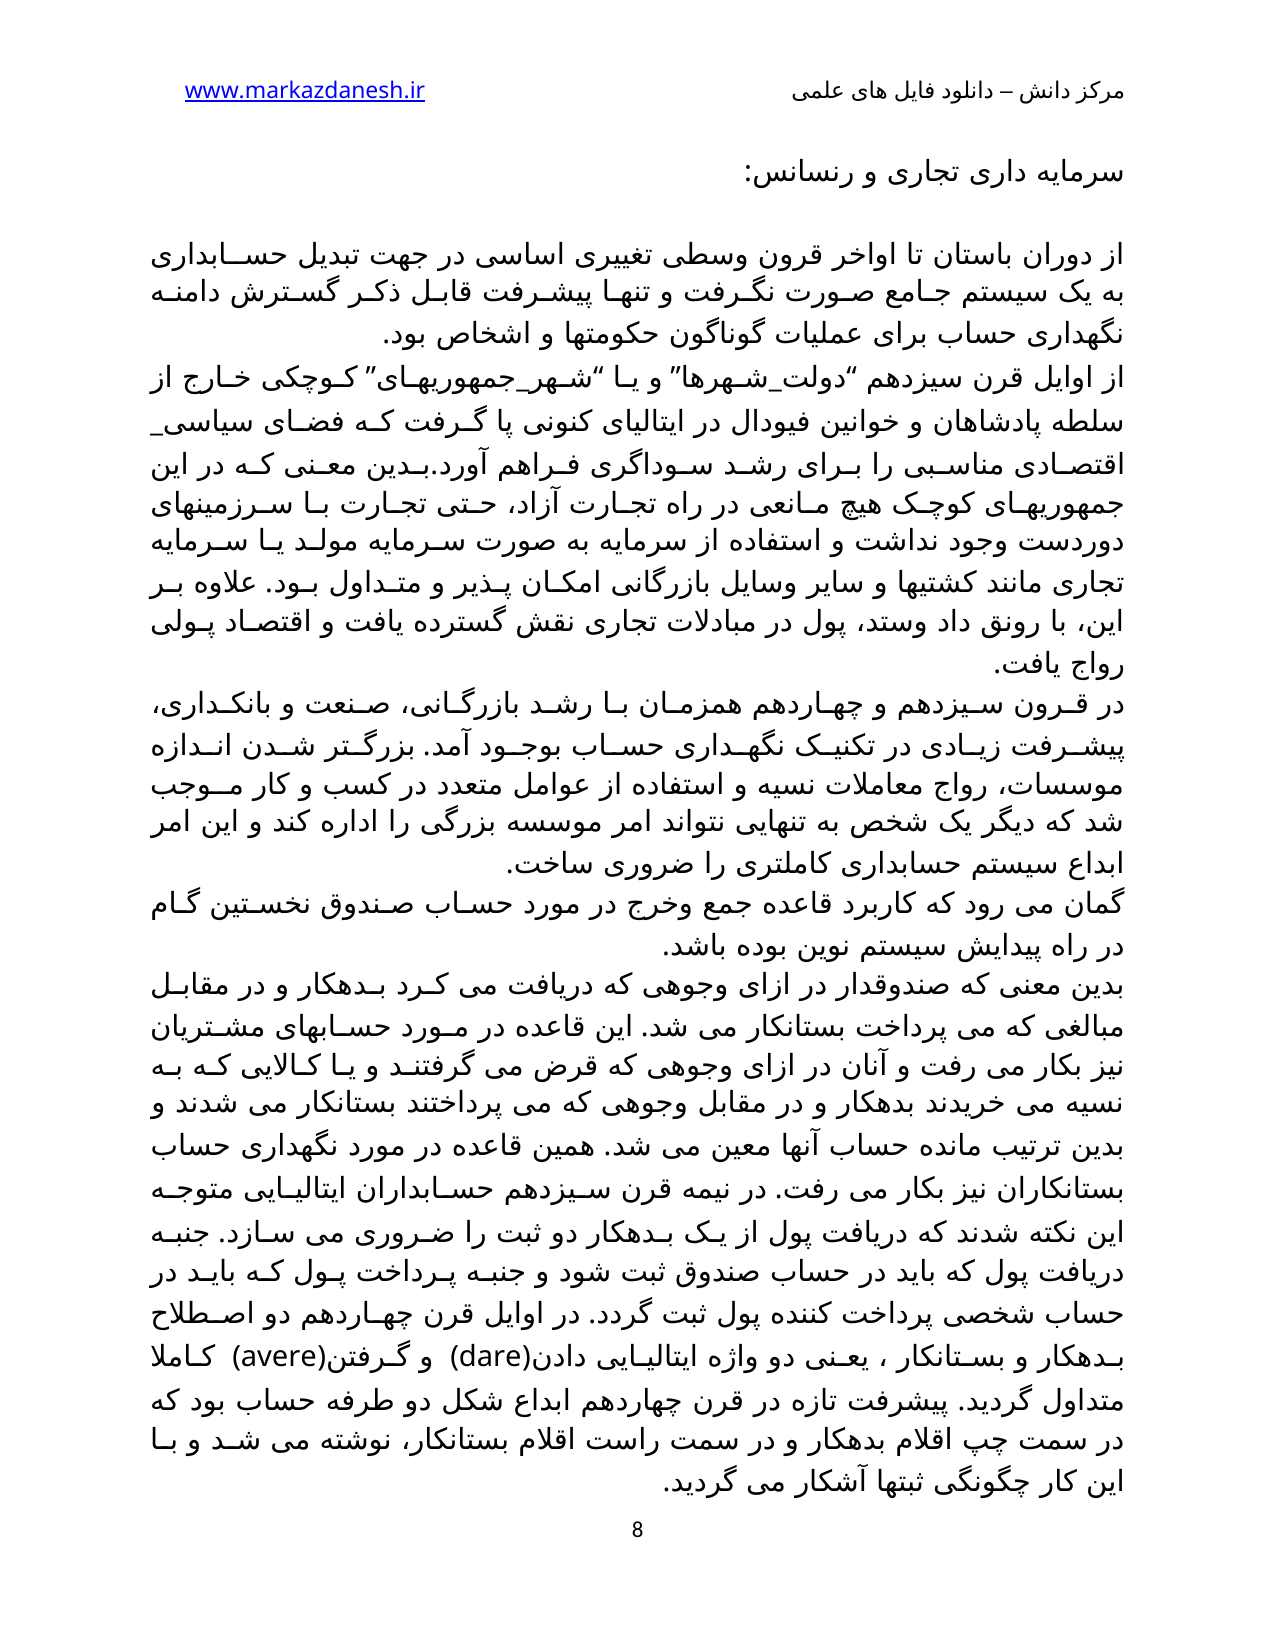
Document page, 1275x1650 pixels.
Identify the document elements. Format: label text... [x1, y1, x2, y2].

text گمان می رود که کاربرد قاعده جمع وخرج در مورد حساب صندوق نخستین گام در راه پیدایش سیستم نوین بوده باشد. [150, 886, 1125, 964]
text در قرون سیزدهم و چهاردهم همزمان با رشد بازرگانی، صنعت و بانکداری، پیشرفت زیادی در تکنیک نگهداری حساب بوجود آمد. بزرگتر شدن اندازه موسسات، رواج معاملات نسیه و استفاده از عوامل متعدد در کسب و کار موجب شد که دیگر یک شخص به تنهایی نتواند امر موسسه بزرگی را اداره کند و این امر ابداع سیستم حسابداری کاملتری را ضروری ساخت. [150, 686, 1125, 882]
text از دوران باستان تا اواخر قرون وسطی تغییری اساسی در جهت تبدیل حسابداری به یک سیستم جامع صورت نگرفت و تنها پیشرفت قابل ذکر گسترش دامنه نگهداری حساب برای عملیات گوناگون حکومتها و اشخاص بود. [150, 237, 1125, 352]
text از اوایل قرن سیزدهم “دولت_شهرها” و یا “شهر_جمهوریهای” کوچکی خارج از سلطه پادشاهان و خوانین فیودال در ایتالیای کنونی پا گرفت که فضای سیاسی_ اقتصادی مناسبی را برای رشد سوداگری فراهم آورد.بدین معنی که در این جمهوریهای کوچک هیچ مانعی در راه تجارت آزاد، حتی تجارت با سرزمینهای دوردست وجود نداشت و استفاده از سرمایه به صورت سرمایه مولد یا سرمایه تجاری مانند کشتیها و سایر وسایل بازرگانی امکان پذیر و متداول بود. علاوه بر این، با رونق داد وستد، پول در مبادلات تجاری نقش گسترده یافت و اقتصاد پولی رواج یافت. [150, 356, 1125, 682]
text سرمایه داری تجاری و رنسانس: [150, 150, 1125, 190]
text بدین معنی که صندوقدار در ازای وجوهی که دریافت می کرد بدهکار و در مقابل مبالغی که می پرداخت بستانکار می شد. این قاعده در مورد حسابهای مشتریان نیز بکار می رفت و آنان در ازای وجوهی که قرض می گرفتند و یا کالایی که به نسیه می خریدند بدهکار و در مقابل وجوهی که می پرداختند بستانکار می شدند و بدین ترتیب مانده حساب آنها معین می شد. همین قاعده در مورد نگهداری حساب بستانکاران نیز بکار می رفت. در نیمه قرن سیزدهم حسابداران ایتالیایی متوجه این نکته شدند که دریافت پول از یک بدهکار دو ثبت را ضروری می سازد. جنبه دریافت پول که باید در حساب صندوق ثبت شود و جنبه پرداخت پول که باید در حساب شخصی پرداخت کننده پول ثبت گردد. در اوایل قرن چهاردهم دو اصطلاح بدهکار و بستانکار ، یعنی دو واژه ایتالیایی دادن(dare) و گرفتن(avere) کاملا متداول گردید. پیشرفت تازه در قرن چهاردهم ابداع شکل دو طرفه حساب بود که در سمت چپ اقلام بدهکار و در سمت راست اقلام بستانکار، نوشته می شد و با این کار چگونگی ثبتها آشکار می گردید. [150, 968, 1125, 1500]
